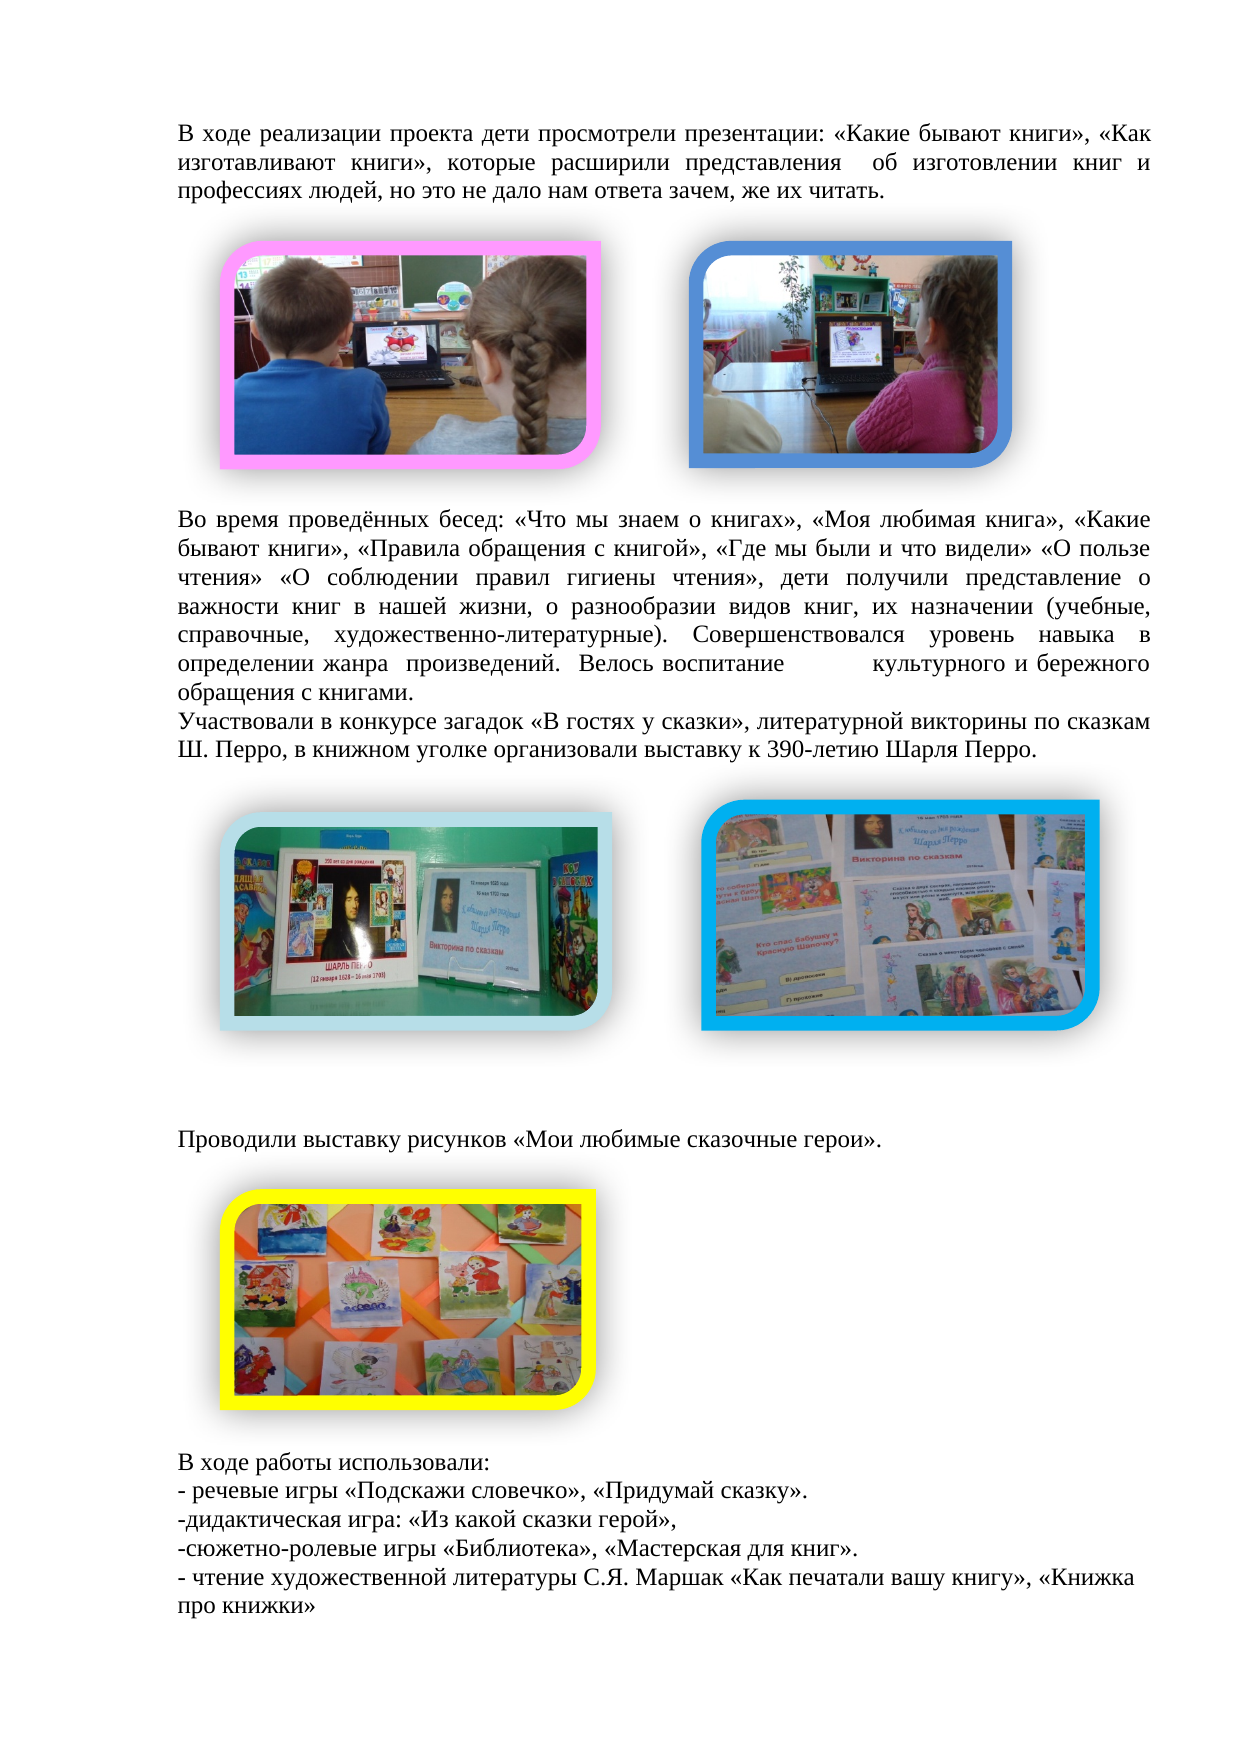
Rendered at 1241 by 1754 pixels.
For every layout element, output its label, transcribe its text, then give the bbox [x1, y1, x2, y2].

picture [235, 256, 586, 454]
picture [235, 1204, 581, 1395]
picture [235, 827, 597, 1016]
text В ходе реализации проекта дети просмотрели презентации: «Какие бывают книги», «Как изготавливают книги», которые расширили представления об изготовлении книг и профессиях людей, но это не дало нам ответа зачем, же их читать. [177, 118, 1152, 204]
text В ходе работы использовали: [177, 1447, 1152, 1475]
text - чтение художественной литературы С.Я. Маршак «Как печатали вашу книгу», «Книжка про книжки» [177, 1562, 1152, 1619]
text -сюжетно-ролевые игры «Библиотека», «Мастерская для книг». [177, 1533, 1152, 1562]
text Проводили выставку рисунков «Мои любимые сказочные герои». [177, 1124, 1152, 1153]
text - речевые игры «Подскажи словечко», «Придумай сказку». [177, 1475, 1152, 1504]
picture [704, 256, 997, 453]
picture [717, 815, 1084, 1015]
text -дидактическая игра: «Из какой сказки герой», [177, 1504, 1152, 1533]
text Участвовали в конкурсе загадок «В гостях у сказки», литературной викторины по сказкам Ш. Перро, в книжном уголке организовали выставку к 390-летию Шарля Перро. [177, 706, 1152, 763]
text Во время проведённых бесед: «Что мы знаем о книгах», «Моя любимая книга», «Какие бывают книги», «Правила обращения с книгой», «Где мы были и что видели» «О пользе чтения» «О соблюдении правил гигиены чтения», дети получили представление о важности книг в нашей жизни, о разнообразии видов книг, их назначении (учебные, справочные, художественно-литературные). Совершенствовался уровень навыка в определении жанра произведений. Велось воспитание культурного и бережного обращения с книгами. [177, 504, 1152, 706]
